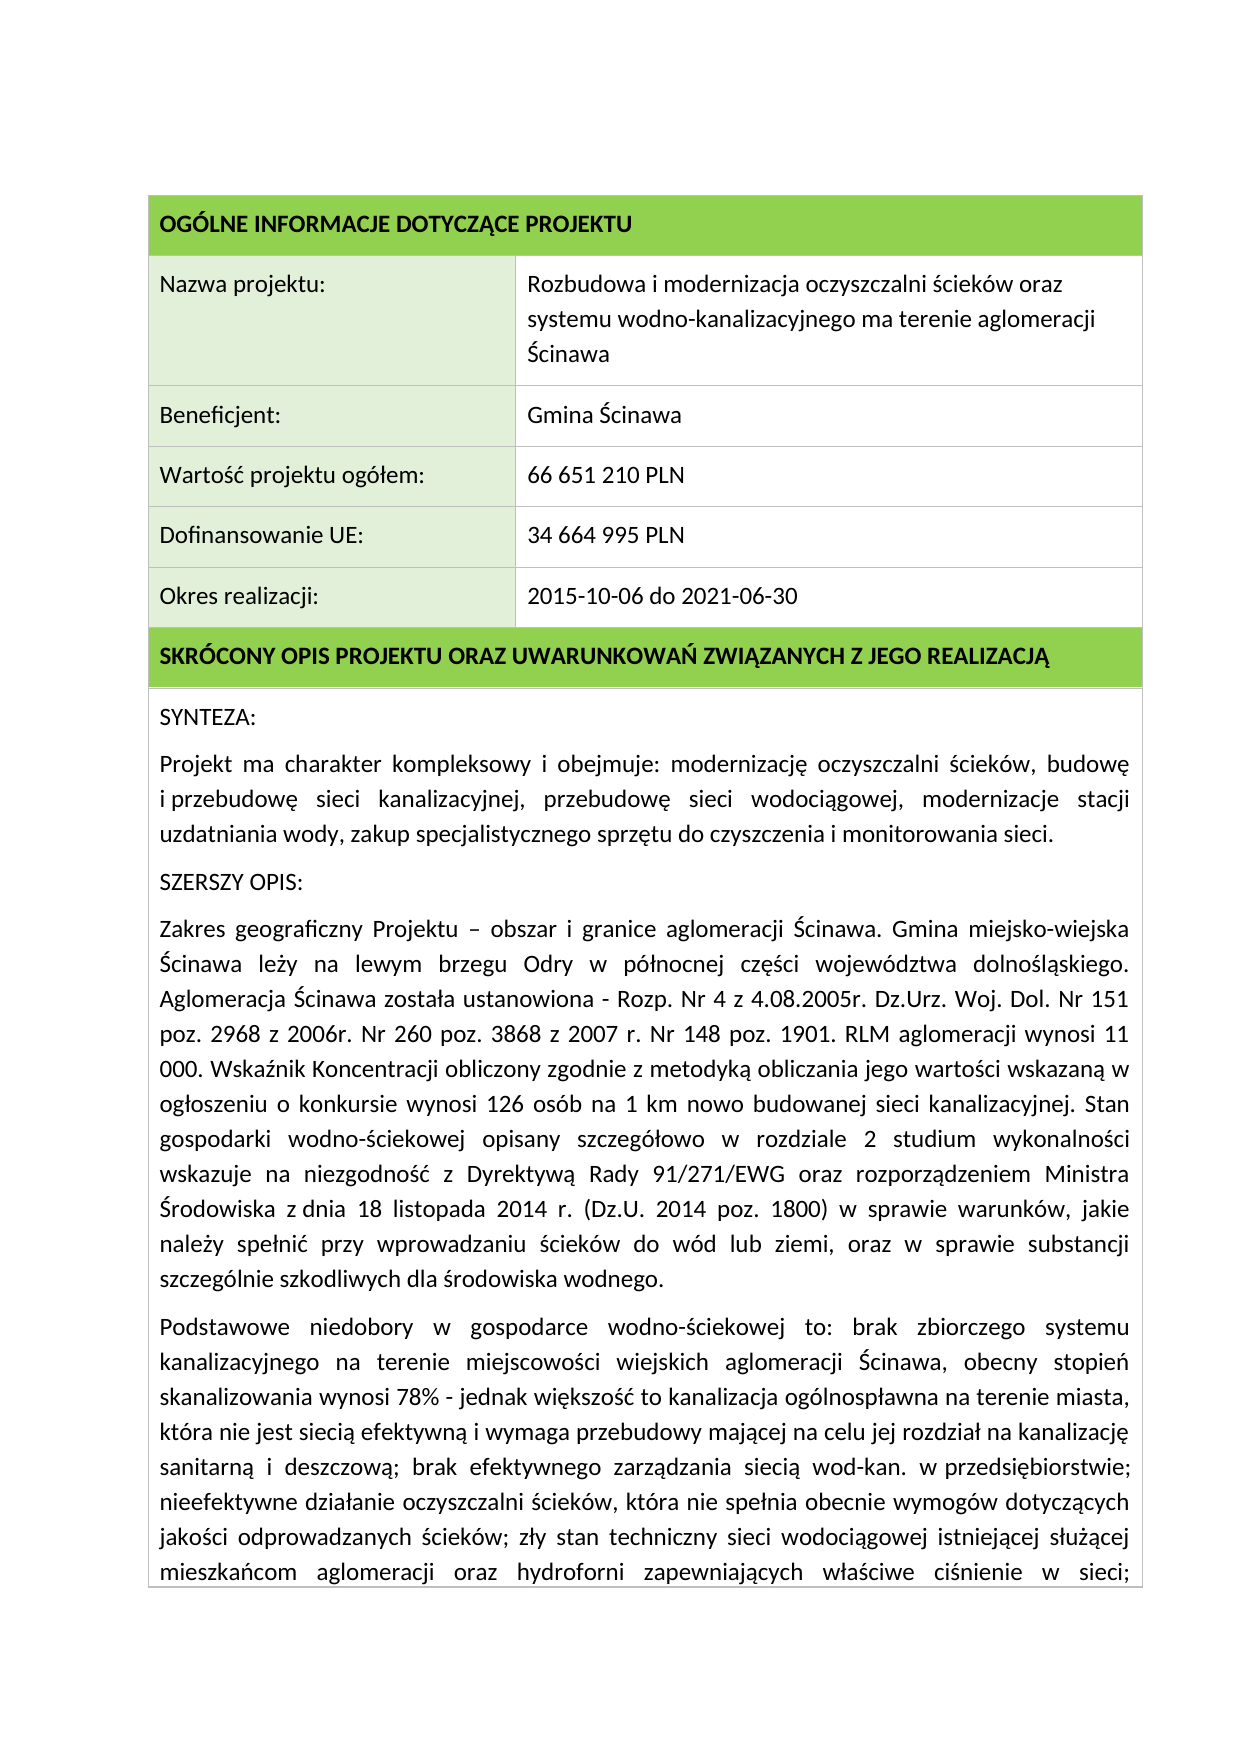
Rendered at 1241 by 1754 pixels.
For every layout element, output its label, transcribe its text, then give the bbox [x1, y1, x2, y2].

table_cell 2015-10-06 do 2021-06-30 [516, 568, 1142, 627]
table_cell Okres realizacji: [149, 568, 515, 627]
table_cell Dofinansowanie UE: [149, 507, 515, 567]
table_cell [149, 689, 1142, 1586]
table_cell 66 651 210 PLN [516, 447, 1142, 506]
table_cell Rozbudowa i modernizacja oczyszczalni ścieków oraz systemu wodno-kanalizacyjnego ma terenie aglomeracji Ścinawa [516, 256, 1142, 385]
table_cell SKRÓCONY OPIS PROJEKTU ORAZ UWARUNKOWAŃ ZWIĄZANYCH Z JEGO REALIZACJĄ [149, 628, 1142, 687]
table_cell 34 664 995 PLN [516, 507, 1142, 567]
table_cell Nazwa projektu: [149, 256, 515, 385]
table_cell Gmina Ścinawa [516, 386, 1142, 446]
table_cell Wartość projektu ogółem: [149, 447, 515, 506]
table_header OGÓLNE INFORMACJE DOTYCZĄCE PROJEKTU [149, 196, 1142, 255]
table_cell Beneficjent: [149, 386, 515, 446]
